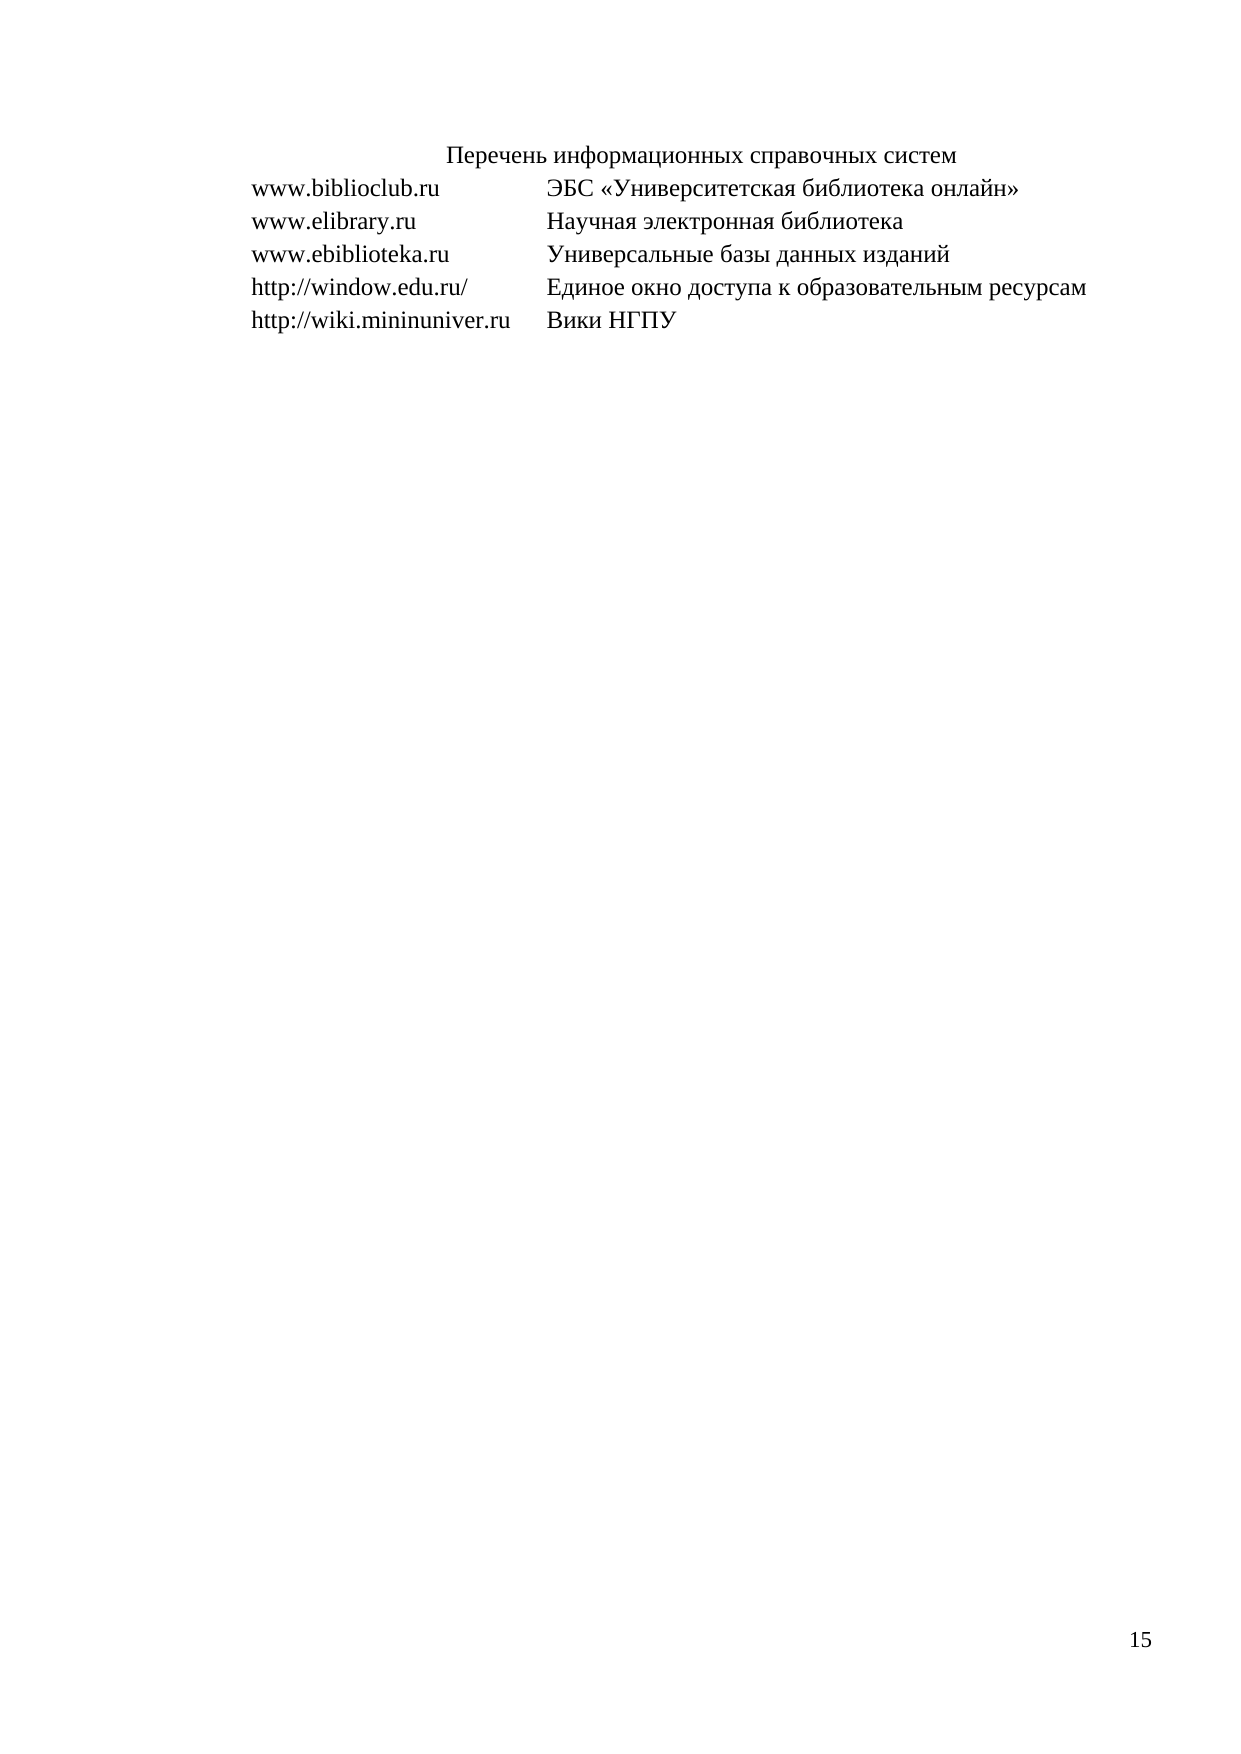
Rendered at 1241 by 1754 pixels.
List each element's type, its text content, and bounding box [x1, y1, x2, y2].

text Перечень информационных справочных систем [177, 140, 1152, 169]
text www.elibrary.ru Научная электронная библиотека [177, 206, 1152, 235]
text http://window.edu.ru/ Единое окно доступа к образовательным ресурсам [177, 272, 1152, 301]
text www.ebiblioteka.ru Универсальные базы данных изданий [177, 239, 1152, 268]
text http://wiki.mininuniver.ru Вики НГПУ [177, 305, 1152, 334]
text www.biblioclub.ru ЭБС «Университетская библиотека онлайн» [177, 173, 1152, 202]
